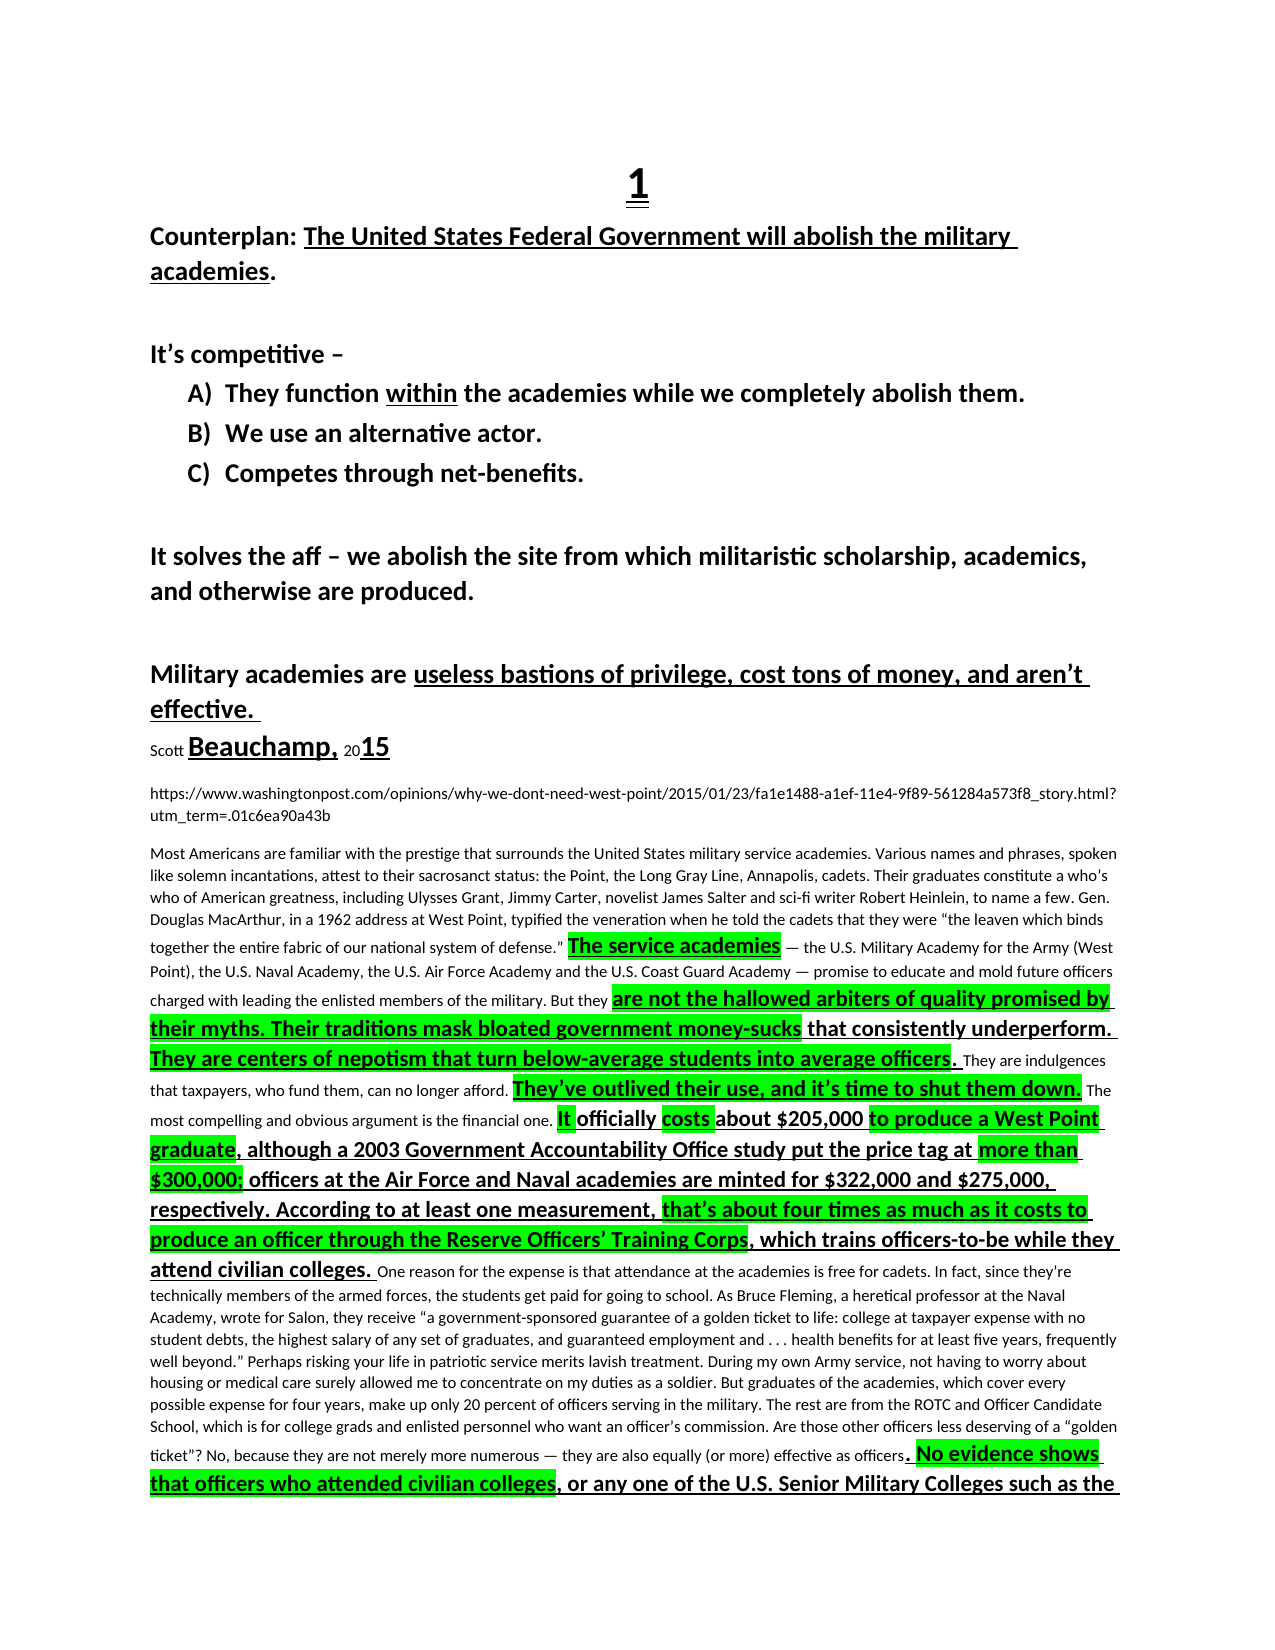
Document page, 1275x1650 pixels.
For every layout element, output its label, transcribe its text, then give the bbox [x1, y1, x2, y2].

subtitle We use an alternative actor. [187, 416, 1125, 449]
subtitle It’s competitive – [150, 337, 1125, 370]
subtitle It solves the aff – we abolish the site from which militaristic scholarship, academics, and otherwise are produced. [150, 539, 1125, 607]
subtitle 1 [150, 154, 1125, 210]
subtitle They function within the academies while we completely abolish them. [187, 377, 1125, 409]
subtitle Military academies are useless bastions of privilege, cost tons of money, and aren’t effective. [150, 657, 1125, 725]
subtitle Competes through net-benefits. [187, 456, 1125, 489]
text Scott Beauchamp, 2015 [150, 728, 1125, 764]
text https://www.washingtonpost.com/opinions/why-we-dont-need-west-point/2015/01/23/fa1e1488-a1ef-11e4-9f89-561284a573f8_story.html?utm_term=.01c6ea90a43b [150, 783, 1125, 825]
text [150, 843, 1125, 1497]
subtitle Counterplan: The United States Federal Government will abolish the military academies. [150, 219, 1125, 287]
